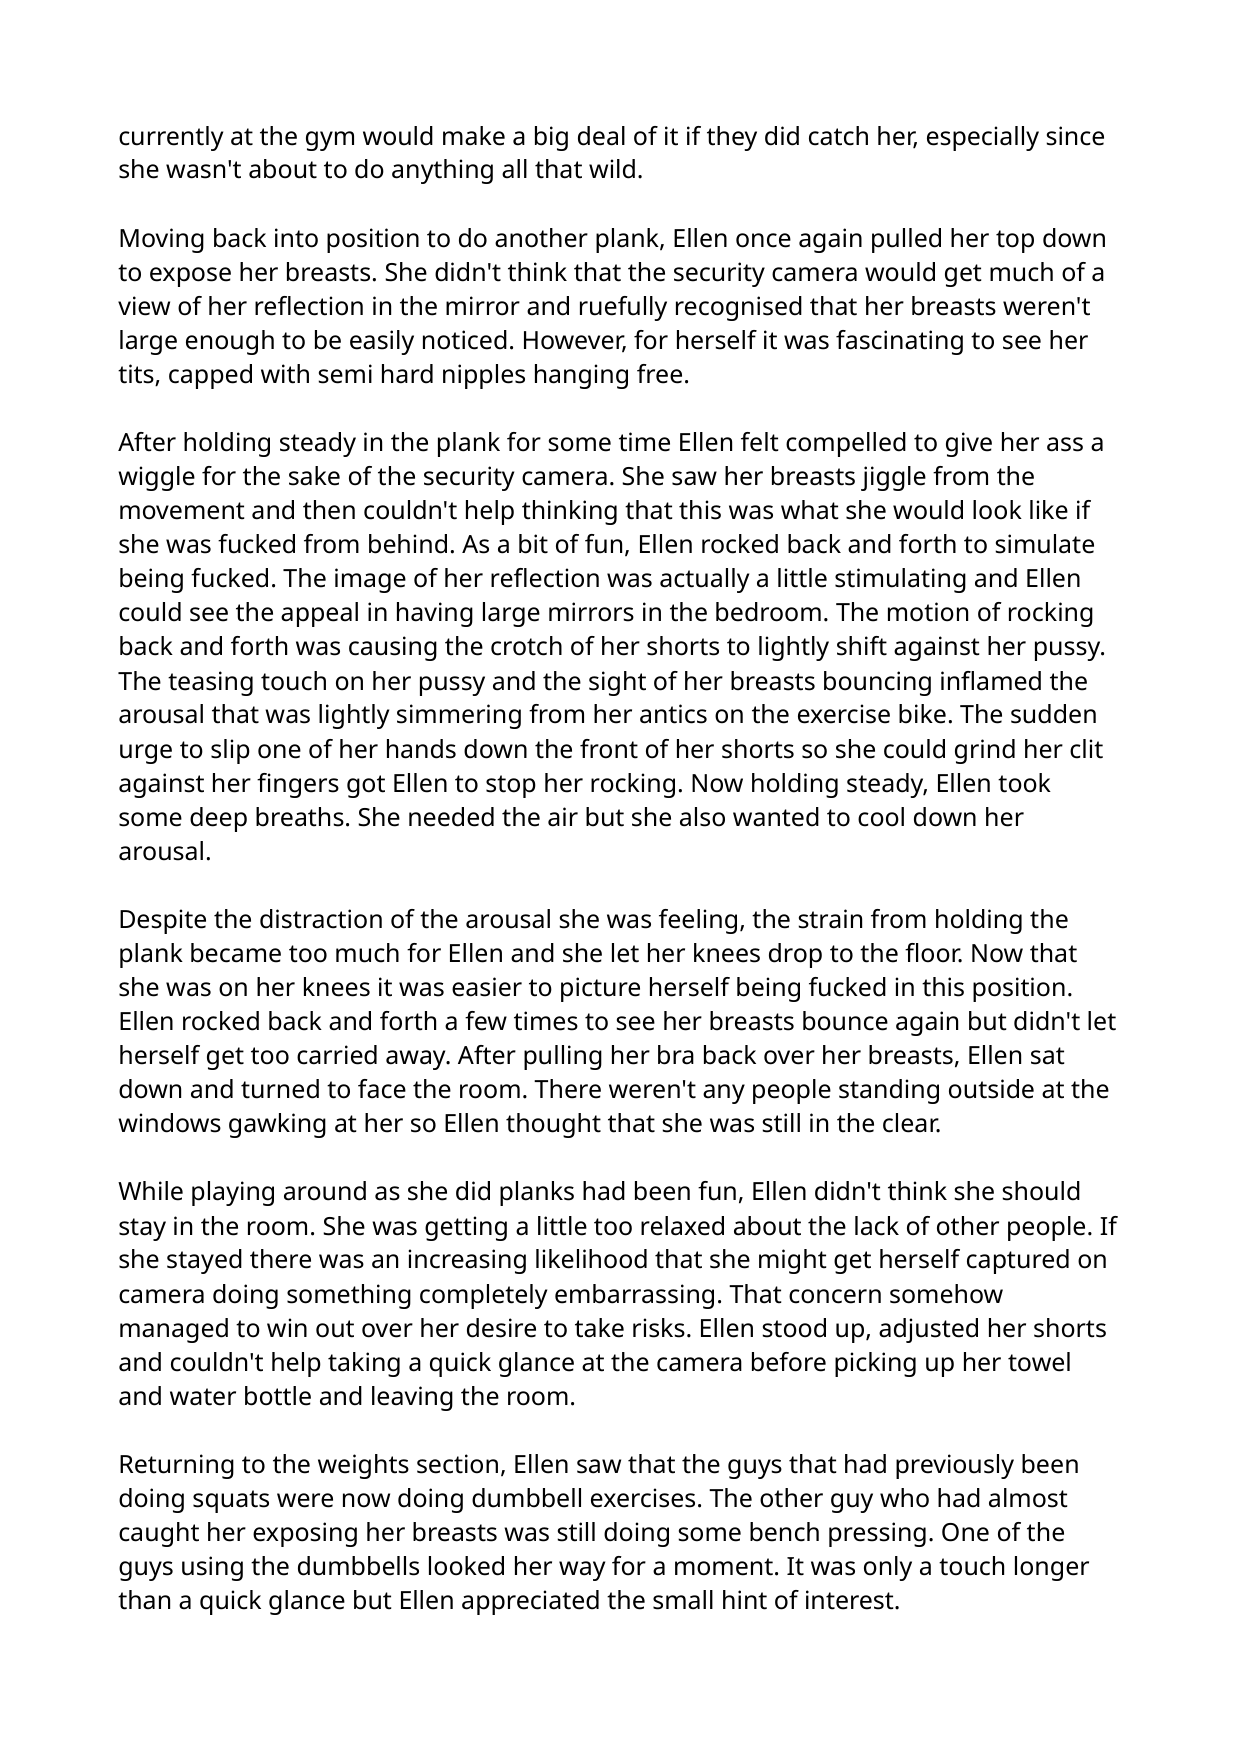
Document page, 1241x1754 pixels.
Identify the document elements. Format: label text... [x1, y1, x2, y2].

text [118, 118, 1122, 186]
text Returning to the weights section, Ellen saw that the guys that had previously been doing squats were now doing dumbbell exercises. The other guy who had almost caught her exposing her breasts was still doing some bench pressing. One of the guys using the dumbbells looked her way for a moment. It was only a touch longer than a quick glance but Ellen appreciated the small hint of interest. [118, 1447, 1122, 1617]
text After holding steady in the plank for some time Ellen felt compelled to give her ass a wiggle for the sake of the security camera. She saw her breasts jiggle from the movement and then couldn't help thinking that this was what she would look like if she was fucked from behind. As a bit of fun, Ellen rocked back and forth to simulate being fucked. The image of her reflection was actually a little stimulating and Ellen could see the appeal in having large mirrors in the bedroom. The motion of rocking back and forth was causing the crotch of her shorts to lightly shift against her pussy. The teasing touch on her pussy and the sight of her breasts bouncing inflamed the arousal that was lightly simmering from her antics on the exercise bike. The sudden urge to slip one of her hands down the front of her shorts so she could grind her clit against her fingers got Ellen to stop her rocking. Now holding steady, Ellen took some deep breaths. She needed the air but she also wanted to cool down her arousal. [118, 425, 1122, 867]
text Moving back into position to do another plank, Ellen once again pulled her top down to expose her breasts. She didn't think that the security camera would get much of a view of her reflection in the mirror and ruefully recognised that her breasts weren't large enough to be easily noticed. However, for herself it was fascinating to see her tits, capped with semi hard nipples hanging free. [118, 220, 1122, 391]
text Despite the distraction of the arousal she was feeling, the strain from holding the plank became too much for Ellen and she let her knees drop to the floor. Now that she was on her knees it was easier to picture herself being fucked in this position. Ellen rocked back and forth a few times to see her breasts bounce again but didn't let herself get too carried away. After pulling her bra back over her breasts, Ellen sat down and turned to face the room. There weren't any people standing outside at the windows gawking at her so Ellen thought that she was still in the clear. [118, 902, 1122, 1140]
text While playing around as she did planks had been fun, Ellen didn't think she should stay in the room. She was getting a little too relaxed about the lack of other people. If she stayed there was an increasing likelihood that she might get herself captured on camera doing something completely embarrassing. That concern somehow managed to win out over her desire to take risks. Ellen stood up, adjusted her shorts and couldn't help taking a quick glance at the camera before picking up her towel and water bottle and leaving the room. [118, 1174, 1122, 1412]
